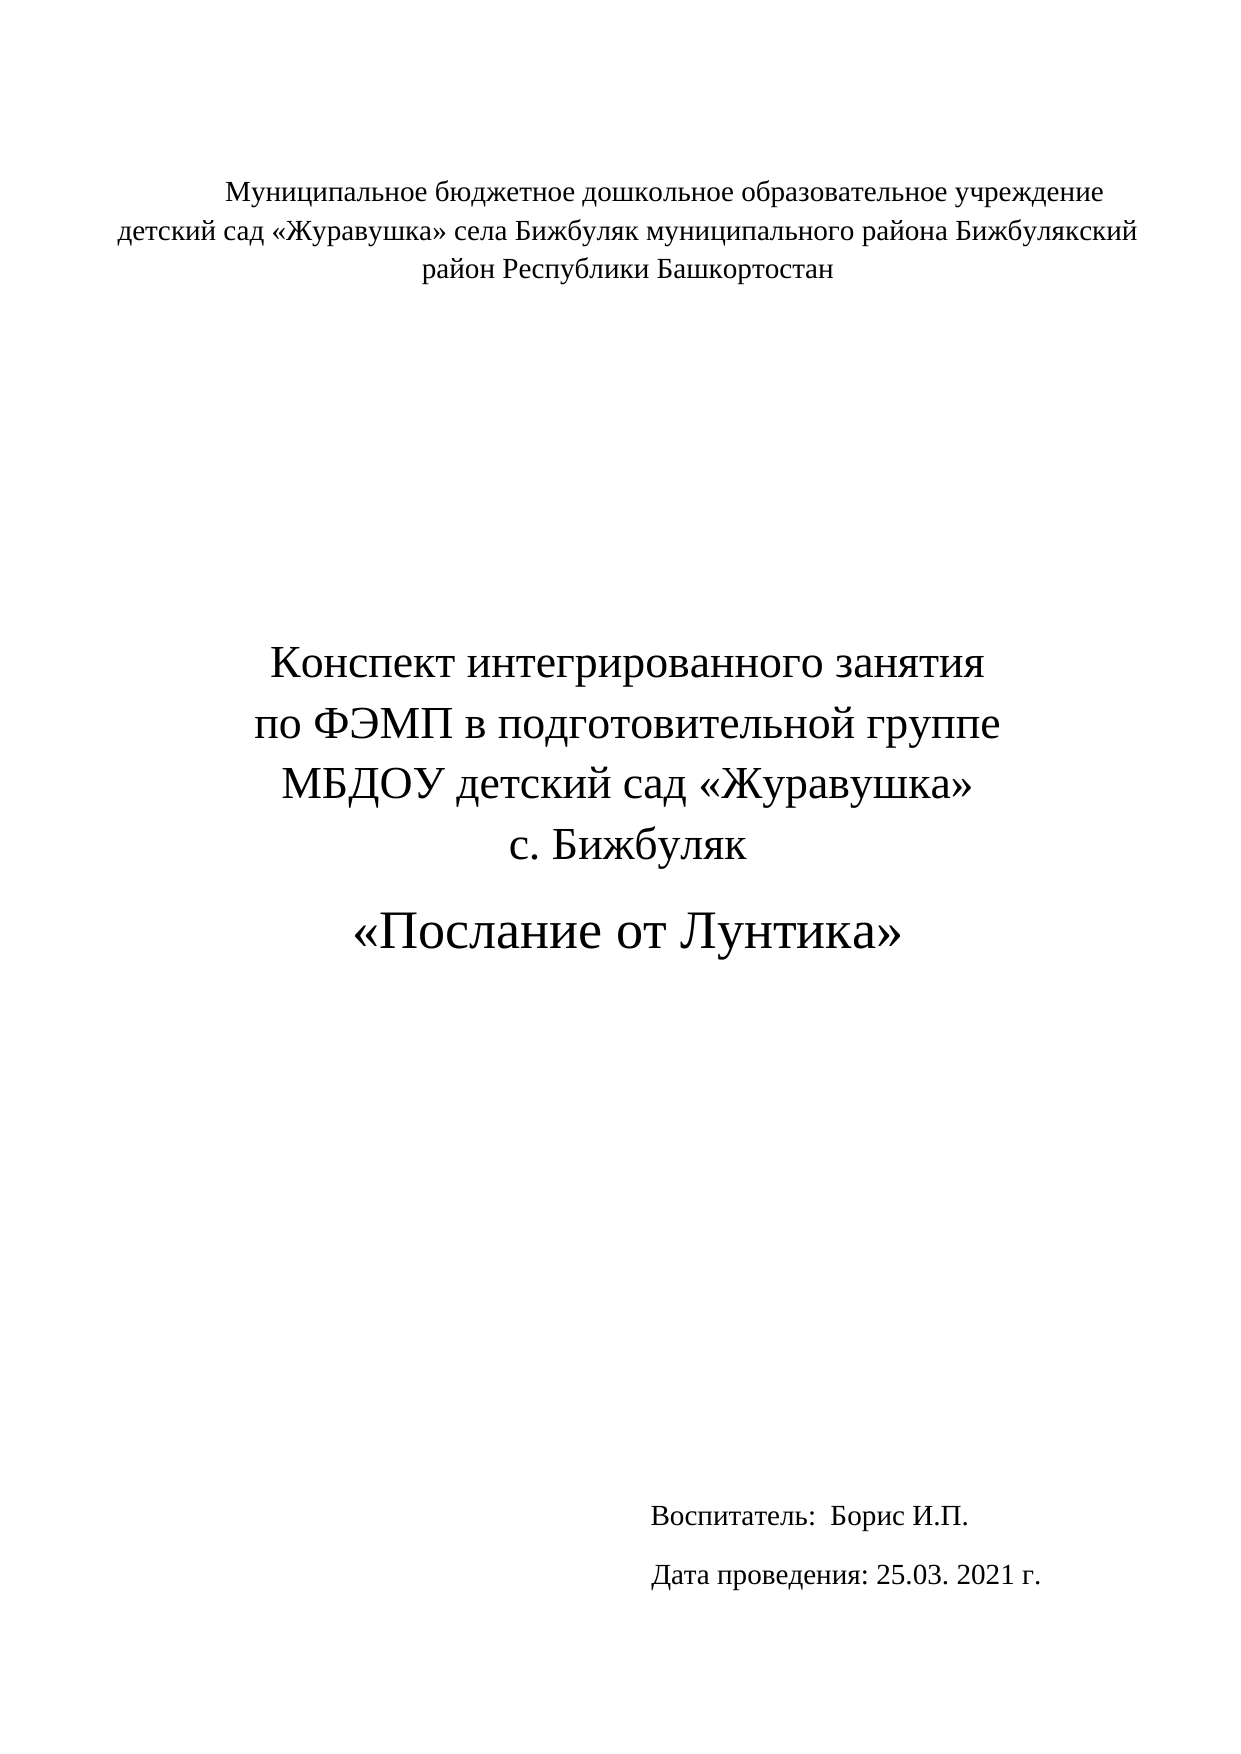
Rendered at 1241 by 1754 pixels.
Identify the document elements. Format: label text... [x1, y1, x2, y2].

text Конспект интегрированного занятия по ФЭМП в подготовительной группе МБДОУ детский сад «Журавушка» с. Бижбуляк [103, 635, 1152, 869]
text Муниципальное бюджетное дошкольное образовательное учреждение детский сад «Журавушка» села Бижбуляк муниципального района Бижбулякский район Республики Башкортостан [103, 174, 1152, 285]
text Воспитатель: Борис И.П. [103, 1498, 1152, 1531]
text «Послание от Лунтика» [103, 898, 1152, 960]
text Дата проведения: 25.03. 2021 г. [103, 1557, 1146, 1591]
